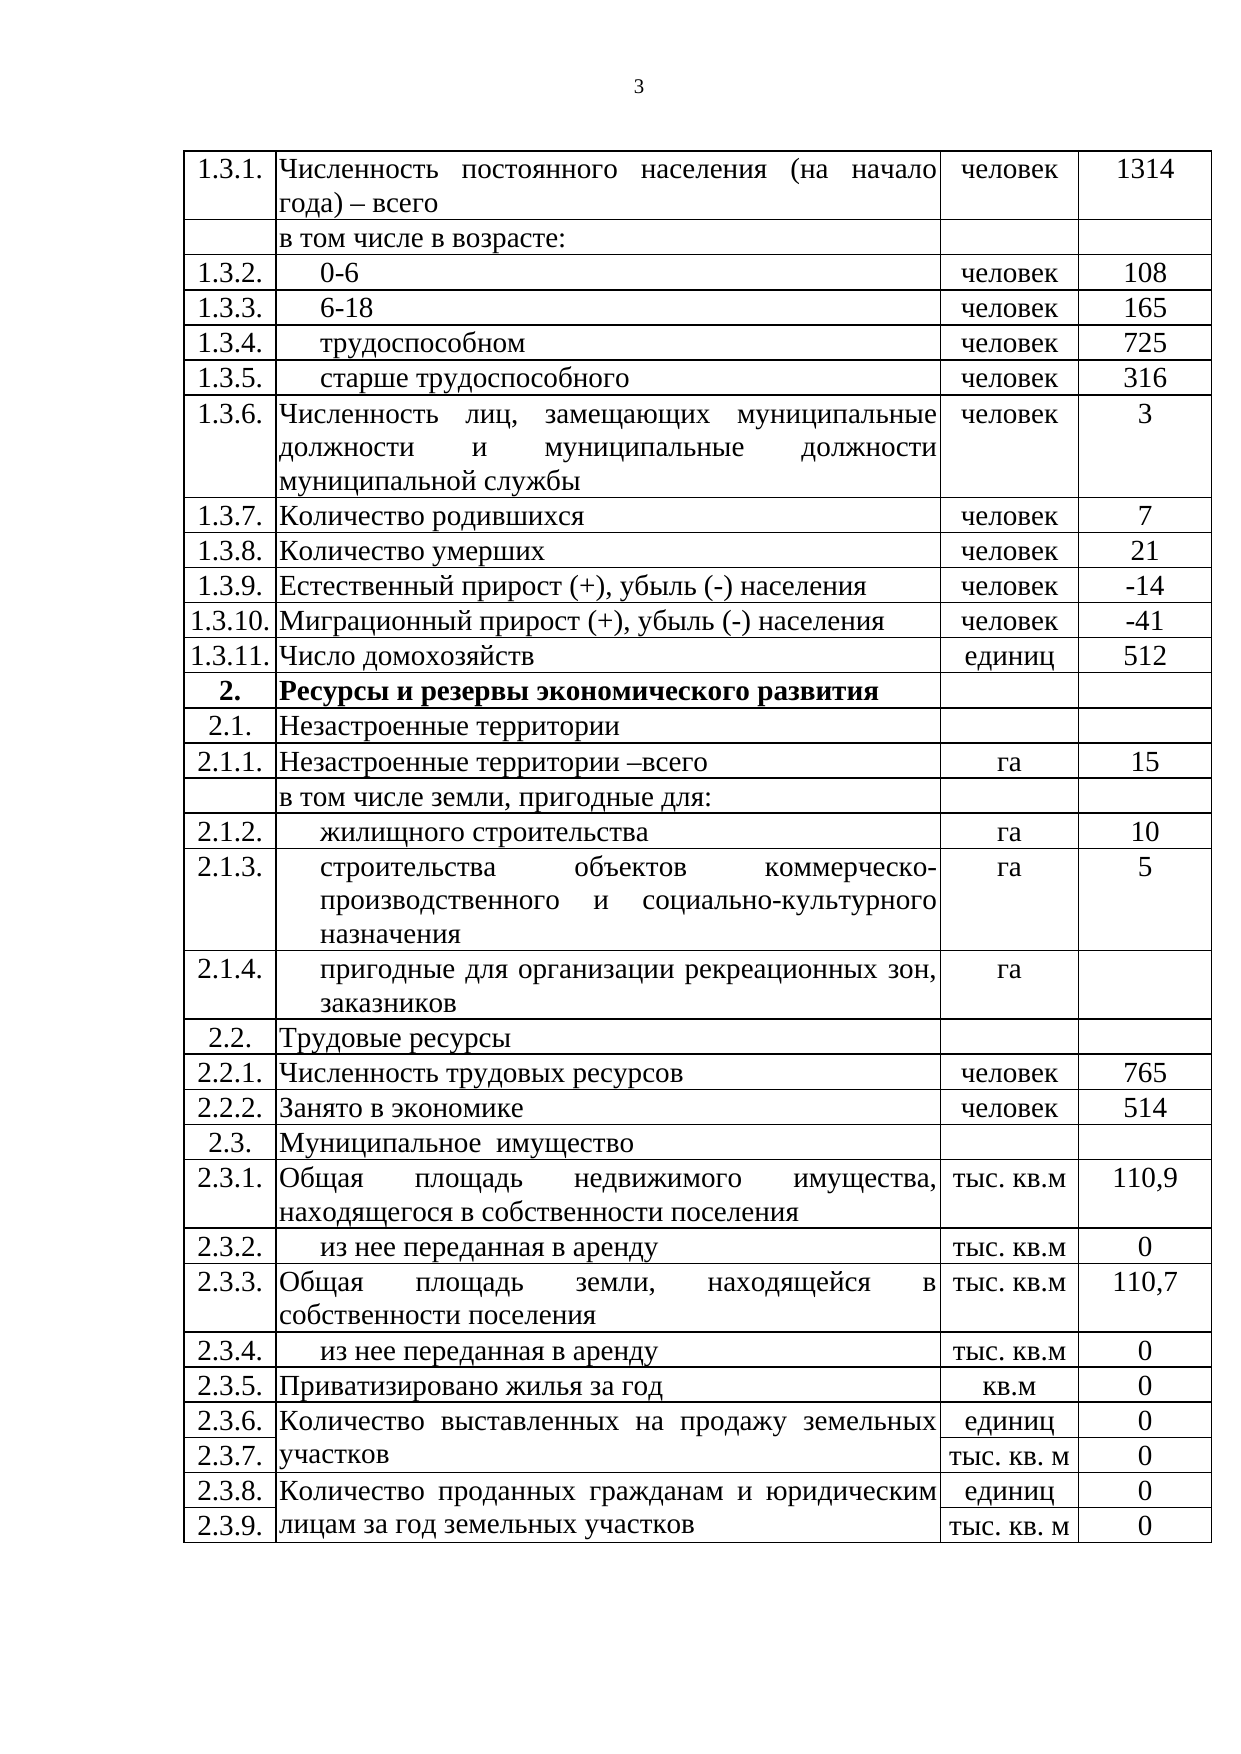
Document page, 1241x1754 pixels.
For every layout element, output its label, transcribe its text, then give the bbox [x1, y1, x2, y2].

table_cell 316 [1079, 361, 1211, 394]
table_cell га [941, 849, 1078, 949]
table_cell 512 [1079, 638, 1211, 672]
table_cell [1079, 673, 1211, 707]
table_cell в том числе в возрасте: [277, 220, 940, 254]
table_cell 2.1.3. [185, 849, 275, 949]
table_cell 108 [1079, 255, 1211, 289]
table_cell 725 [1079, 326, 1211, 359]
table_cell человек [941, 603, 1078, 637]
table_cell 3 [1079, 396, 1211, 496]
table_cell тыс. кв. м [941, 1508, 1078, 1542]
table_cell кв.м [941, 1368, 1078, 1401]
table_cell [1079, 779, 1211, 812]
table_cell 1.3.3. [185, 291, 275, 324]
table_cell человек [941, 291, 1078, 324]
table_cell Общая площадь недвижимого имущества, находящегося в собственности поселения [277, 1160, 940, 1227]
table_cell [1079, 951, 1211, 1018]
table_cell 1.3.8. [185, 533, 275, 567]
table_cell в том числе земли, пригодные для: [277, 779, 940, 812]
table_cell га [941, 951, 1078, 1018]
table_cell 2.3.4. [185, 1333, 275, 1366]
table_cell старше трудоспособного [277, 361, 940, 394]
table_cell 514 [1079, 1090, 1211, 1123]
table_cell человек [941, 1055, 1078, 1088]
table_cell [1079, 1125, 1211, 1159]
table_cell 765 [1079, 1055, 1211, 1088]
table_cell человек [941, 396, 1078, 496]
table_cell Приватизировано жилья за год [277, 1368, 940, 1401]
table_cell 110,9 [1079, 1160, 1211, 1227]
table_cell 1.3.6. [185, 396, 275, 496]
table_cell тыс. кв.м [941, 1229, 1078, 1262]
table_cell 2.2. [185, 1020, 275, 1053]
table_cell -14 [1079, 568, 1211, 602]
table_cell Количество умерших [277, 533, 940, 567]
table_cell тыс. кв.м [941, 1333, 1078, 1366]
table_cell 0 [1079, 1368, 1211, 1401]
table_cell 0 [1079, 1333, 1211, 1366]
table_cell 2.3.9. [185, 1508, 275, 1542]
table_cell 21 [1079, 533, 1211, 567]
table_cell [185, 220, 275, 254]
table_cell 2. [185, 673, 275, 707]
table_cell 1.3.9. [185, 568, 275, 602]
table_cell строительства объектов коммерческо-производственного и социально-культурного назначения [277, 849, 940, 949]
table_cell 1.3.4. [185, 326, 275, 359]
table_cell га [941, 744, 1078, 777]
table_cell пригодные для организации рекреационных зон, заказников [277, 951, 940, 1018]
table_cell 2.1.2. [185, 814, 275, 847]
table_cell Количество выставленных на продажу земельных участков [277, 1403, 940, 1471]
table_cell Занято в экономике [277, 1090, 940, 1123]
table_cell -41 [1079, 603, 1211, 637]
table_cell 1.3.11. [185, 638, 275, 672]
table_cell 2.3.1. [185, 1160, 275, 1227]
table_cell 0 [1079, 1438, 1211, 1471]
table_cell [941, 673, 1078, 707]
table_cell 2.1. [185, 709, 275, 742]
table_cell 1.3.10. [185, 603, 275, 637]
table_cell 15 [1079, 744, 1211, 777]
table_cell 165 [1079, 291, 1211, 324]
table_cell 2.2.2. [185, 1090, 275, 1123]
table_cell Число домохозяйств [277, 638, 940, 672]
table_cell единиц [941, 1473, 1078, 1507]
table_cell человек [941, 255, 1078, 289]
table_cell тыс. кв.м [941, 1160, 1078, 1227]
table_cell Численность постоянного населения (на начало года) – всего [277, 152, 940, 219]
table_cell Количество родившихся [277, 498, 940, 531]
table_cell [941, 1125, 1078, 1159]
table_cell 2.2.1. [185, 1055, 275, 1088]
table_cell [941, 220, 1078, 254]
table_cell единиц [941, 638, 1078, 672]
table_cell 0 [1079, 1229, 1211, 1262]
table_cell 0 [1079, 1403, 1211, 1436]
table_cell 1314 [1079, 152, 1211, 219]
table_cell 0 [1079, 1473, 1211, 1507]
table_cell [1079, 709, 1211, 742]
table_cell 0 [1079, 1508, 1211, 1542]
table_cell 2.3.6. [185, 1403, 275, 1436]
table_cell 2.3.7. [185, 1438, 275, 1471]
table_cell 2.1.4. [185, 951, 275, 1018]
table_cell 2.3.2. [185, 1229, 275, 1262]
table_cell человек [941, 568, 1078, 602]
table_cell человек [941, 1090, 1078, 1123]
table_cell 0-6 [277, 255, 940, 289]
table_cell 6-18 [277, 291, 940, 324]
table_cell Общая площадь земли, находящейся в собственности поселения [277, 1264, 940, 1331]
table_cell 2.3. [185, 1125, 275, 1159]
table_cell 1.3.2. [185, 255, 275, 289]
table_cell [941, 709, 1078, 742]
table_cell Естественный прирост (+), убыль (-) населения [277, 568, 940, 602]
table_cell 2.3.3. [185, 1264, 275, 1331]
table_cell Количество проданных гражданам и юридическим лицам за год земельных участков [277, 1473, 940, 1542]
table_cell из нее переданная в аренду [277, 1229, 940, 1262]
table_cell [1079, 1020, 1211, 1053]
table_cell [941, 1020, 1078, 1053]
table_cell 1.3.1. [185, 152, 275, 219]
table_cell 7 [1079, 498, 1211, 531]
table_cell га [941, 814, 1078, 847]
table_cell человек [941, 361, 1078, 394]
table_cell Ресурсы и резервы экономического развития [277, 673, 940, 707]
table_cell Незастроенные территории –всего [277, 744, 940, 777]
table_cell Численность лиц, замещающих муниципальные должности и муниципальные должности муниципальной службы [277, 396, 940, 496]
table_cell Численность трудовых ресурсов [277, 1055, 940, 1088]
table_cell [941, 779, 1078, 812]
table_cell [185, 779, 275, 812]
table_cell Миграционный прирост (+), убыль (-) населения [277, 603, 940, 637]
table_cell 1.3.5. [185, 361, 275, 394]
table_cell единиц [941, 1403, 1078, 1436]
table_cell 1.3.7. [185, 498, 275, 531]
table_cell Трудовые ресурсы [277, 1020, 940, 1053]
table_cell тыс. кв. м [941, 1438, 1078, 1471]
table_cell [1079, 220, 1211, 254]
table_cell 5 [1079, 849, 1211, 949]
table_cell Муниципальное имущество [277, 1125, 940, 1159]
table_cell жилищного строительства [277, 814, 940, 847]
table_cell 10 [1079, 814, 1211, 847]
table_cell человек [941, 533, 1078, 567]
table_cell человек [941, 498, 1078, 531]
table_cell тыс. кв.м [941, 1264, 1078, 1331]
table_cell трудоспособном [277, 326, 940, 359]
table_cell Незастроенные территории [277, 709, 940, 742]
table_cell 110,7 [1079, 1264, 1211, 1331]
table_cell из нее переданная в аренду [277, 1333, 940, 1366]
table_cell 2.3.8. [185, 1473, 275, 1507]
table_cell человек [941, 326, 1078, 359]
table_cell 2.1.1. [185, 744, 275, 777]
table_cell человек [941, 152, 1078, 219]
table_cell 2.3.5. [185, 1368, 275, 1401]
